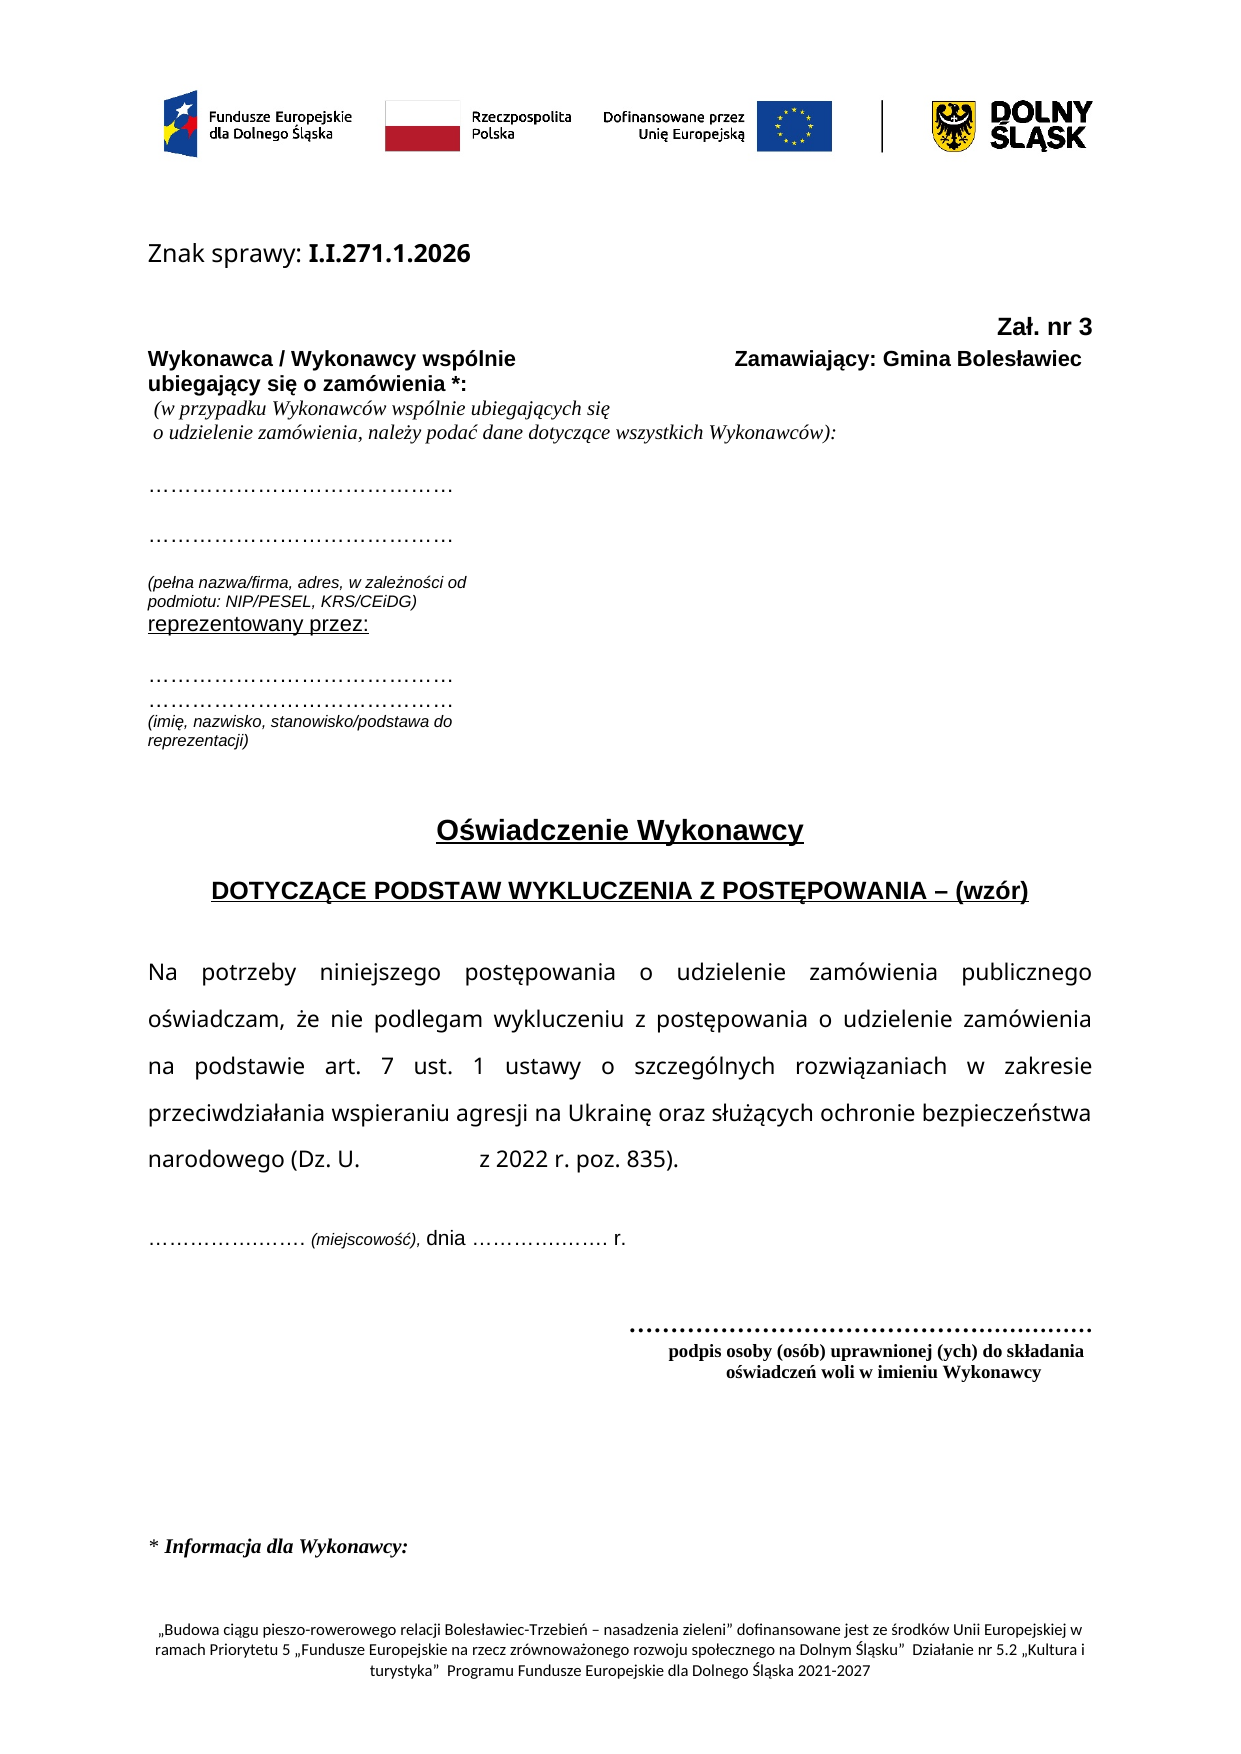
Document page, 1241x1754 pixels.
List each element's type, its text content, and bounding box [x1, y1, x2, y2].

text ………………………………………………………………………… [148, 472, 472, 548]
text (w przypadku Wykonawców wspólnie ubiegających się [148, 396, 1086, 420]
text ………………………………………………………………………… [148, 662, 472, 712]
text Zał. nr 3 [148, 312, 1093, 341]
text Wykonawca / Wykonawcy wspólnie Zamawiający: Gmina Bolesławiec [148, 345, 1093, 371]
text ubiegający się o zamówienia *: [148, 371, 1093, 396]
text oświadczeń woli w imieniu Wykonawcy [185, 1361, 1093, 1383]
text (imię, nazwisko, stanowisko/podstawa do reprezentacji) [148, 712, 472, 750]
text Oświadczenie Wykonawcy [148, 813, 1093, 847]
text * Informacja dla Wykonawcy: [148, 1534, 1093, 1558]
text o udzielenie zamówienia, należy podać dane dotyczące wszystkich Wykonawców): [148, 420, 1086, 444]
text reprezentowany przez: [148, 611, 1093, 636]
text Znak sprawy: I.I.271.1.2026 [148, 235, 1093, 269]
picture [147, 73, 1093, 174]
text ………………………………………………… [185, 1302, 1093, 1340]
text …………….……. (miejscowość), dnia ………….……. r. [148, 1226, 1093, 1250]
text DOTYCZĄCE PODSTAW WYKLUCZENIA Z POSTĘPOWANIA – (wzór) [148, 876, 1093, 905]
text podpis osoby (osób) uprawnionej (ych) do składania [185, 1340, 1093, 1361]
text Na potrzeby niniejszego postępowania o udzielenie zamówienia publicznego oświadczam, że nie podlegam wykluczeniu z postępowania o udzielenie zamówienia na podstawie art. 7 ust. 1 ustawy o szczególnych rozwiązaniach w zakresie przeciwdziałania wspieraniu agresji na Ukrainę oraz służących ochronie bezpieczeństwa narodowego (Dz. U. z 2022 r. poz. 835). [148, 956, 1093, 1174]
text (pełna nazwa/firma, adres, w zależności od podmiotu: NIP/PESEL, KRS/CEiDG) [148, 573, 472, 611]
